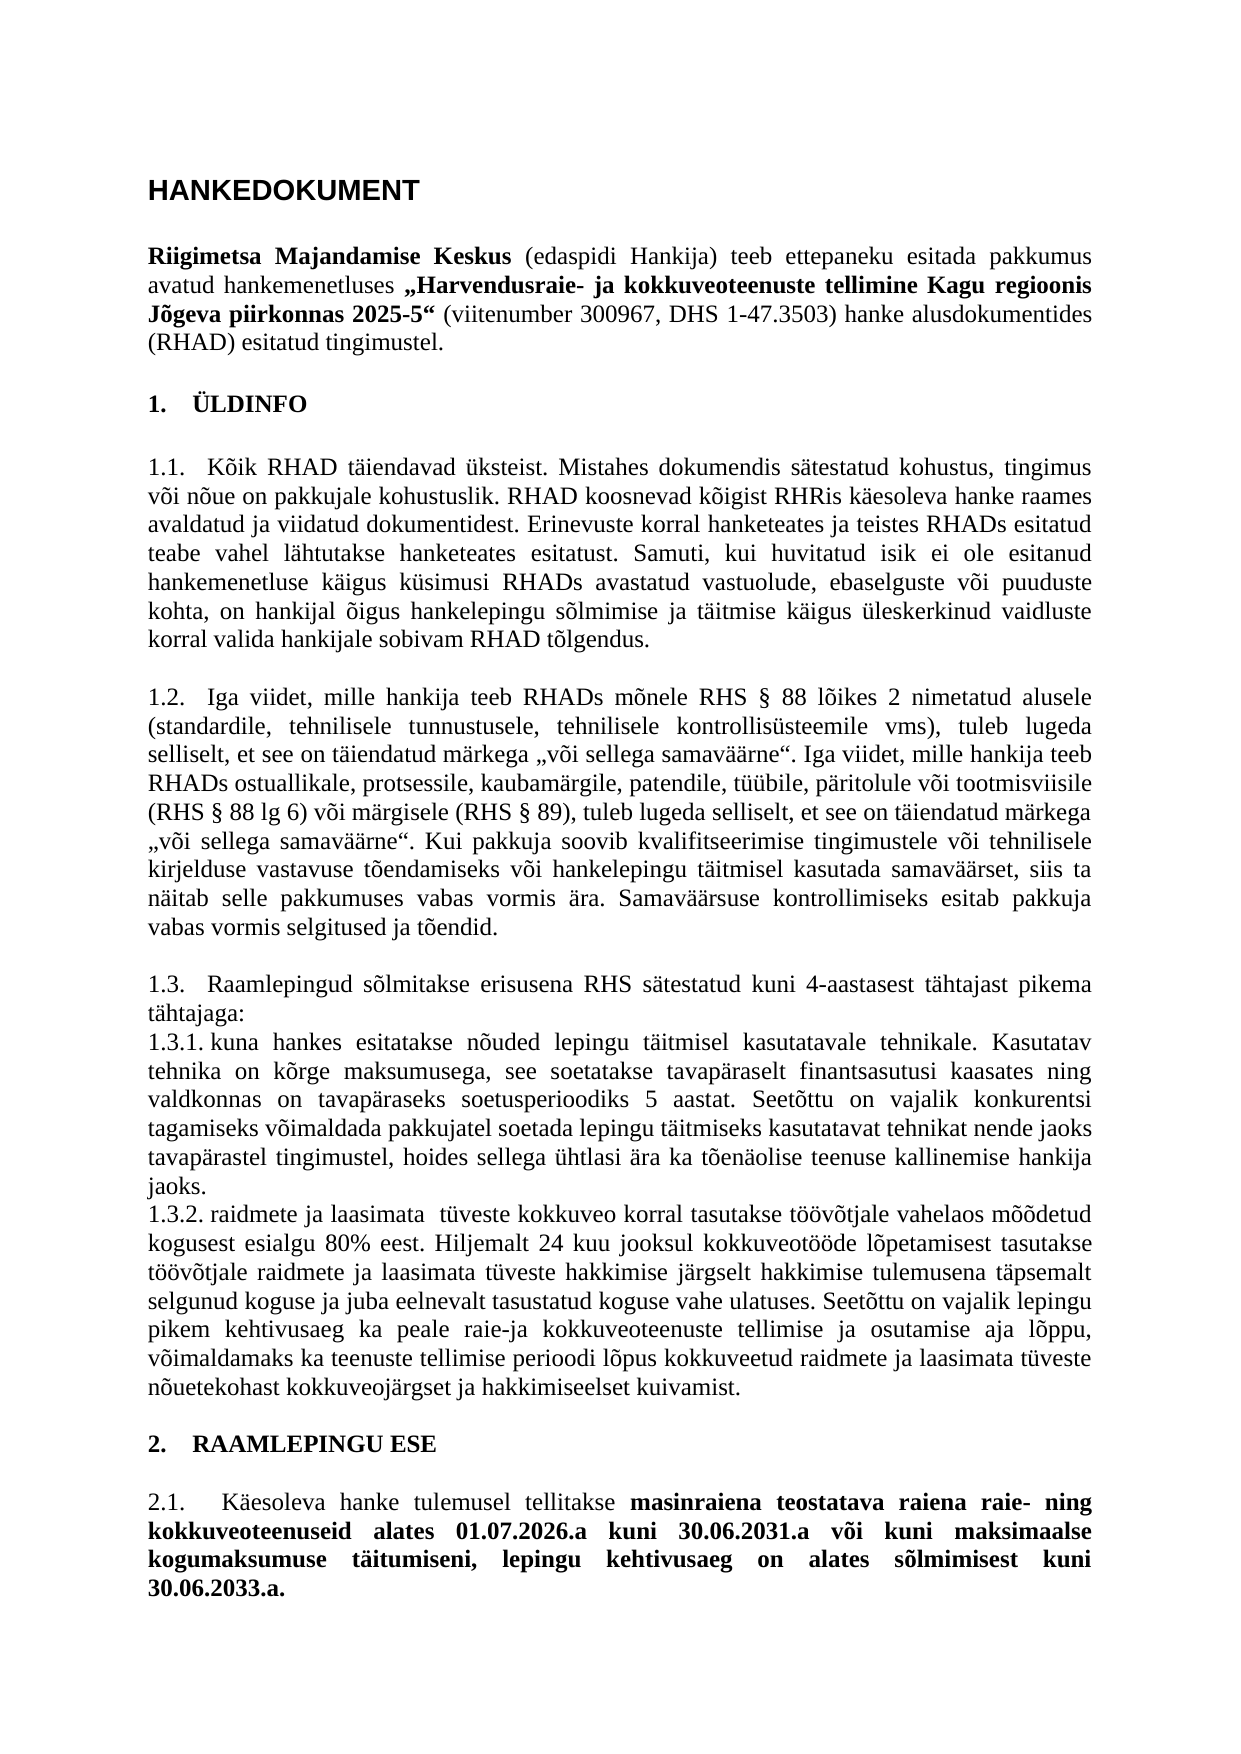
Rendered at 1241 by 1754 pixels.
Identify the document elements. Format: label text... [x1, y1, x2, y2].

subtitle HANKEDOKUMENT [148, 173, 1093, 206]
list ÜLDINFO [148, 385, 1093, 418]
list Käesoleva hanke tulemusel tellitakse masinraiena teostatava raiena raie- ning kokkuveoteenuseid alates 01.07.2026.a kuni 30.06.2031.a või kuni maksimaalse kogumaksumuse täitumiseni, lepingu kehtivusaeg on alates sõlmimisest kuni 30.06.2033.a. [148, 1487, 1093, 1602]
list kuna hankes esitatakse nõuded lepingu täitmisel kasutatavale tehnikale. Kasutatav tehnika on kõrge maksumusega, see soetatakse tavapäraselt finantsasutusi kaasates ning valdkonnas on tavapäraseks soetusperioodiks 5 aastat. Seetõttu on vajalik konkurentsi tagamiseks võimaldada pakkujatel soetada lepingu täitmiseks kasutatavat tehnikat nende jaoks tavapärastel tingimustel, hoides sellega ühtlasi ära ka tõenäolise teenuse kallinemise hankija jaoks. [148, 1027, 1093, 1199]
list Kõik RHAD täiendavad üksteist. Mistahes dokumendis sätestatud kohustus, tingimus või nõue on pakkujale kohustuslik. RHAD koosnevad kõigist RHRis käesoleva hanke raames avaldatud ja viidatud dokumentidest. Erinevuste korral hanketeates ja teistes RHADs esitatud teabe vahel lähtutakse hanketeates esitatust. Samuti, kui huvitatud isik ei ole esitanud hankemenetluse käigus küsimusi RHADs avastatud vastuolude, ebaselguste või puuduste kohta, on hankijal õigus hankelepingu sõlmimise ja täitmise käigus üleskerkinud vaidluste korral valida hankijale sobivam RHAD tõlgendus. [148, 452, 1093, 653]
subtitle Riigimetsa Majandamise Keskus (edaspidi Hankija) teeb ettepaneku esitada pakkumus avatud hankemenetluses „Harvendusraie- ja kokkuveoteenuste tellimine Kagu regioonis Jõgeva piirkonnas 2025-5“ (viitenumber 300967, DHS 1-47.3503) hanke alusdokumentides (RHAD) esitatud tingimustel. [148, 241, 1093, 356]
list Iga viidet, mille hankija teeb RHADs mõnele RHS § 88 lõikes 2 nimetatud alusele (standardile, tehnilisele tunnustusele, tehnilisele kontrollisüsteemile vms), tuleb lugeda selliselt, et see on täiendatud märkega „või sellega samaväärne“. Iga viidet, mille hankija teeb RHADs ostuallikale, protsessile, kaubamärgile, patendile, tüübile, päritolule või tootmisviisile (RHS § 88 lg 6) või märgisele (RHS § 89), tuleb lugeda selliselt, et see on täiendatud märkega „või sellega samaväärne“. Kui pakkuja soovib kvalifitseerimise tingimustele või tehnilisele kirjelduse vastavuse tõendamiseks või hankelepingu täitmisel kasutada samaväärset, siis ta näitab selle pakkumuses vabas vormis ära. Samaväärsuse kontrollimiseks esitab pakkuja vabas vormis selgitused ja tõendid. [148, 682, 1093, 941]
list RAAMLEPINGU ESE [148, 1429, 1093, 1458]
list raidmete ja laasimata tüveste kokkuveo korral tasutakse töövõtjale vahelaos mõõdetud kogusest esialgu 80% eest. Hiljemalt 24 kuu jooksul kokkuveotööde lõpetamisest tasutakse töövõtjale raidmete ja laasimata tüveste hakkimise järgselt hakkimise tulemusena täpsemalt selgunud koguse ja juba eelnevalt tasustatud koguse vahe ulatuses. Seetõttu on vajalik lepingu pikem kehtivusaeg ka peale raie-ja kokkuveoteenuste tellimise ja osutamise aja lõppu, võimaldamaks ka teenuste tellimise perioodi lõpus kokkuveetud raidmete ja laasimata tüveste nõuetekohast kokkuveojärgset ja hakkimiseelset kuivamist. [148, 1199, 1093, 1401]
list Raamlepingud sõlmitakse erisusena RHS sätestatud kuni 4-aastasest tähtajast pikema tähtajaga: [148, 969, 1093, 1027]
